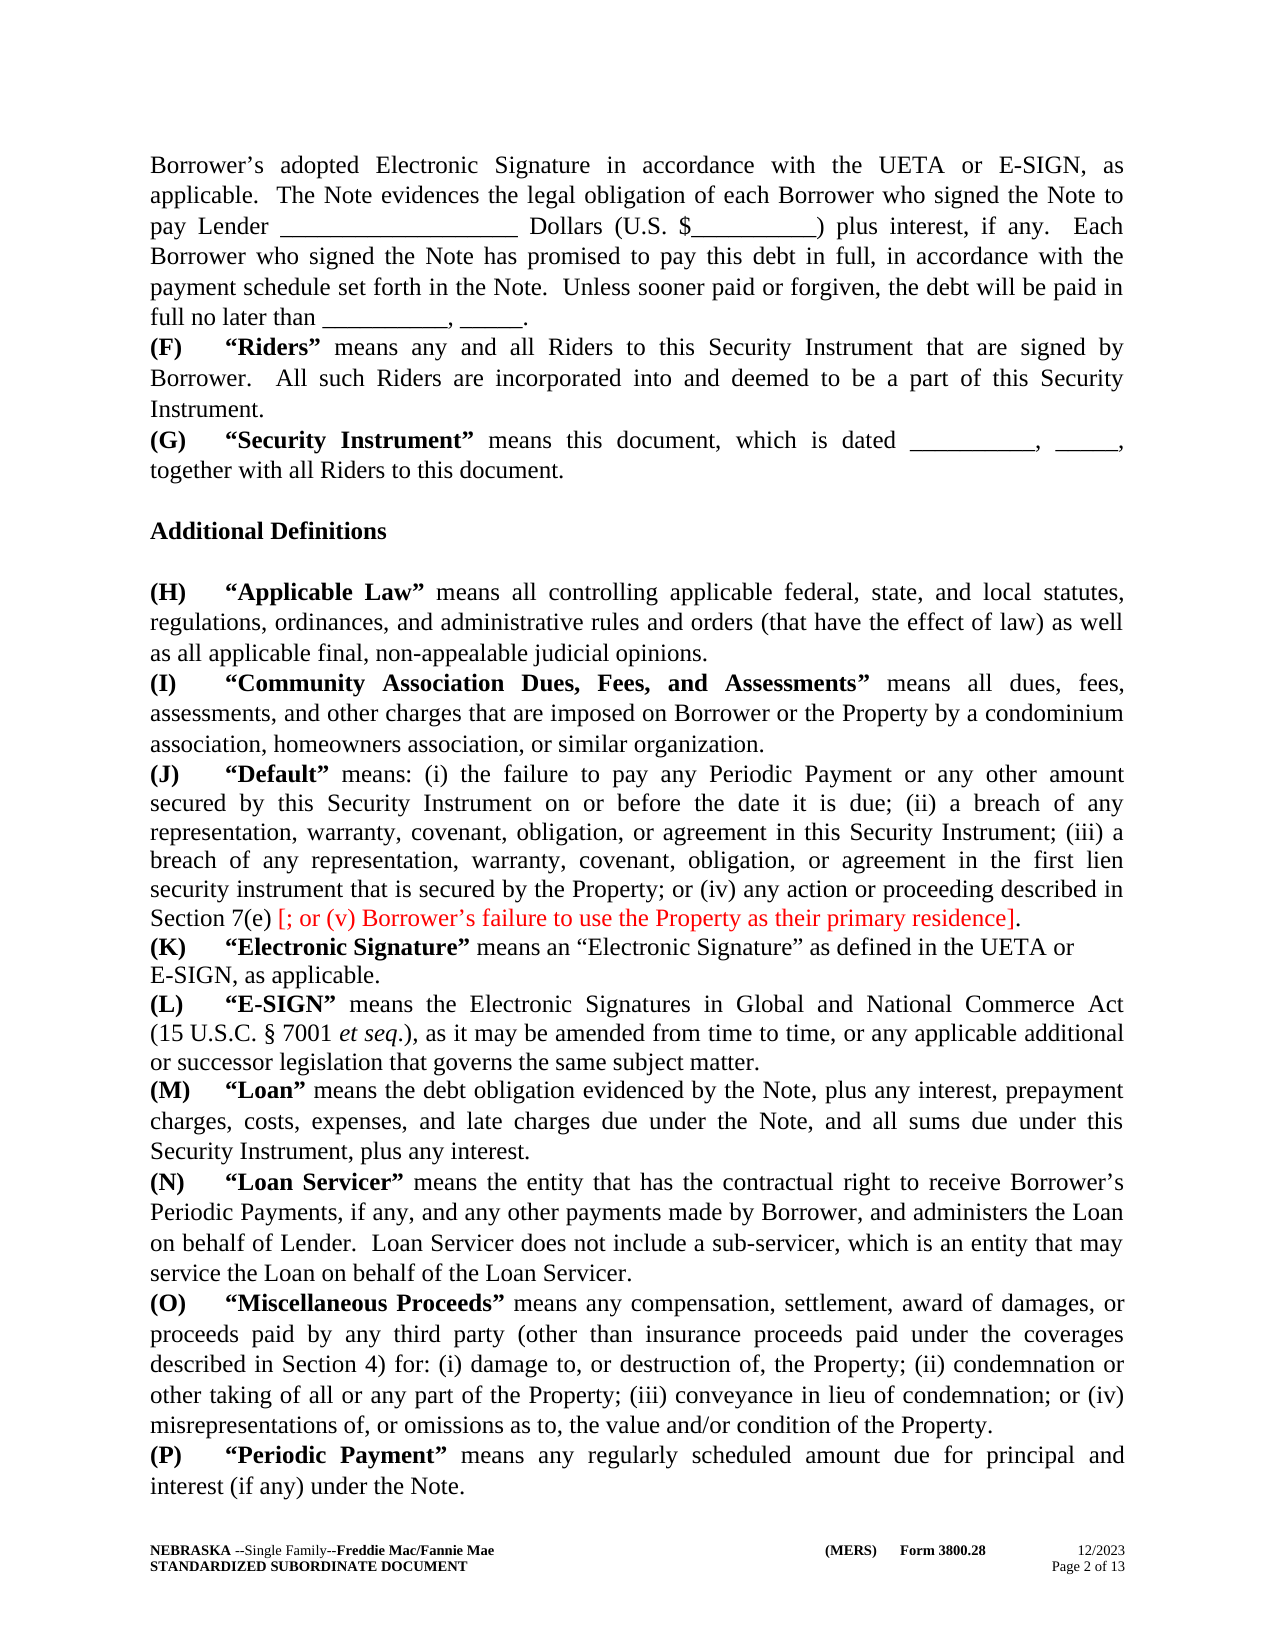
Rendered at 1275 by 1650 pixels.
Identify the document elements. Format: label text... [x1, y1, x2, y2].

text (H) “Applicable Law” means all controlling applicable federal, state, and local statutes, regulations, ordinances, and administrative rules and orders (that have the effect of law) as well as all applicable final, non-appealable judicial opinions. [150, 577, 1125, 666]
text (G) “Security Instrument” means this document, which is dated __________, _____, together with all Riders to this document. [150, 425, 1125, 484]
text (K) “Electronic Signature” means an “Electronic Signature” as defined in the UETA or [150, 932, 1125, 961]
text (I) “Community Association Dues, Fees, and Assessments” means all dues, fees, assessments, and other charges that are imposed on Borrower or the Property by a condominium association, homeowners association, or similar organization. [150, 668, 1125, 758]
text (O) “Miscellaneous Proceeds” means any compensation, settlement, award of damages, or proceeds paid by any third party (other than insurance proceeds paid under the coverages described in Section 4) for: (i) damage to, or destruction of, the Property; (ii) condemnation or other taking of all or any part of the Property; (iii) conveyance in lieu of condemnation; or (iv) misrepresentations of, or omissions as to, the value and/or condition of the Property. [150, 1288, 1125, 1439]
text (L) “E-SIGN” means the Electronic Signatures in Global and National Commerce Act (15 U.S.C. § 7001 et seq.), as it may be amended from time to time, or any applicable additional or successor legislation that governs the same subject matter. [150, 989, 1125, 1076]
text (M) “Loan” means the debt obligation evidenced by the Note, plus any interest, prepayment charges, costs, expenses, and late charges due under the Note, and all sums due under this Security Instrument, plus any interest. [150, 1076, 1125, 1165]
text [150, 150, 1125, 331]
text E-SIGN, as applicable. [150, 961, 1125, 989]
text (J) “Default” means: (i) the failure to pay any Periodic Payment or any other amount secured by this Security Instrument on or before the date it is due; (ii) a breach of any representation, warranty, covenant, obligation, or agreement in this Security Instrument; (iii) a breach of any representation, warranty, covenant, obligation, or agreement in the first lien security instrument that is secured by the Property; or (iv) any action or proceeding described in Section 7(e) [; or (v) Borrower’s failure to use the Property as their primary residence]. [150, 759, 1125, 932]
text (F) “Riders” means any and all Riders to this Security Instrument that are signed by Borrower. All such Riders are incorporated into and deemed to be a part of this Security Instrument. [150, 332, 1125, 423]
text Additional Definitions [150, 516, 1125, 545]
text (P) “Periodic Payment” means any regularly scheduled amount due for principal and interest (if any) under the Note. [150, 1441, 1125, 1500]
text (N) “Loan Servicer” means the entity that has the contractual right to receive Borrower’s Periodic Payments, if any, and any other payments made by Borrower, and administers the Loan on behalf of Lender. Loan Servicer does not include a sub-servicer, which is an entity that may service the Loan on behalf of the Loan Servicer. [150, 1167, 1125, 1287]
